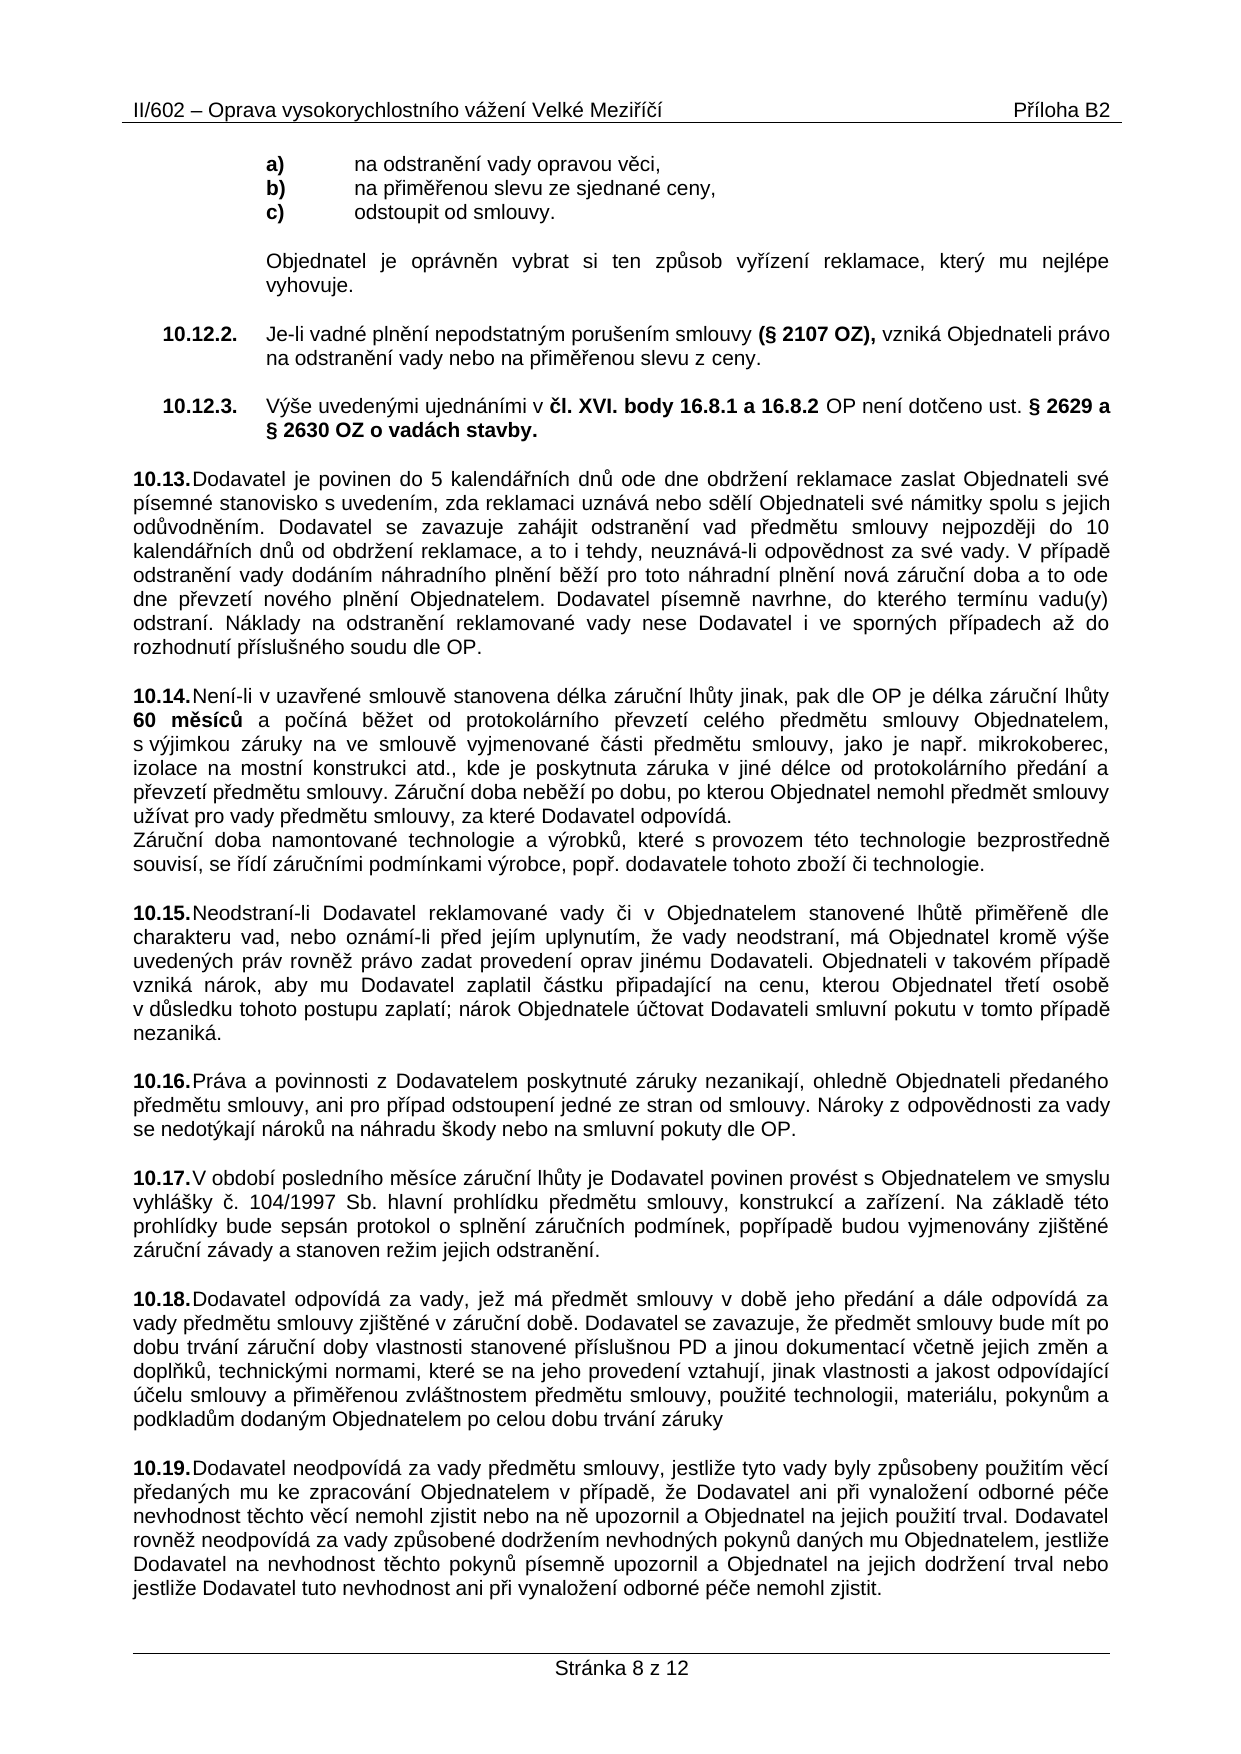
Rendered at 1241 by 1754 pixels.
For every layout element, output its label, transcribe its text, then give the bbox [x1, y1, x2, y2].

list Je-li vadné plnění nepodstatným porušením smlouvy (§ 2107 OZ), vzniká Objednateli právo na odstranění vady nebo na přiměřenou slevu z ceny. [162, 321, 1110, 369]
list V období posledního měsíce záruční lhůty je Dodavatel povinen provést s Objednatelem ve smyslu vyhlášky č. 104/1997 Sb. hlavní prohlídku předmětu smlouvy, konstrukcí a zařízení. Na základě této prohlídky bude sepsán protokol o splnění záručních podmínek, popřípadě budou vyjmenovány zjištěné záruční závady a stanoven režim jejich odstranění. [133, 1166, 1110, 1262]
list Výše uvedenými ujednáními v čl. XVI. body 16.8.1 a 16.8.2 OP není dotčeno ust. § 2629 a § 2630 OZ o vadách stavby. [162, 394, 1110, 442]
list Není-li v uzavřené smlouvě stanovena délka záruční lhůty jinak, pak dle OP je délka záruční lhůty 60 měsíců a počíná běžet od protokolárního převzetí celého předmětu smlouvy Objednatelem, s výjimkou záruky na ve smlouvě vyjmenované části předmětu smlouvy, jako je např. mikrokoberec, izolace na mostní konstrukci atd., kde je poskytnuta záruka v jiné délce od protokolárního předání a převzetí předmětu smlouvy. Záruční doba neběží po dobu, po kterou Objednatel nemohl předmět smlouvy užívat pro vady předmětu smlouvy, za které Dodavatel odpovídá. [133, 684, 1110, 828]
list Neodstraní-li Dodavatel reklamované vady či v Objednatelem stanovené lhůtě přiměřeně dle charakteru vad, nebo oznámí-li před jejím uplynutím, že vady neodstraní, má Objednatel kromě výše uvedených práv rovněž právo zadat provedení oprav jinému Dodavateli. Objednateli v takovém případě vzniká nárok, aby mu Dodavatel zaplatil částku připadající na cenu, kterou Objednatel třetí osobě v důsledku tohoto postupu zaplatí; nárok Objednatele účtovat Dodavateli smluvní pokutu v tomto případě nezaniká. [133, 901, 1110, 1044]
list Dodavatel je povinen do 5 kalendářních dnů ode dne obdržení reklamace zaslat Objednateli své písemné stanovisko s uvedením, zda reklamaci uznává nebo sdělí Objednateli své námitky spolu s jejich odůvodněním. Dodavatel se zavazuje zahájit odstranění vad předmětu smlouvy nejpozději do 10 kalendářních dnů od obdržení reklamace, a to i tehdy, neuznává-li odpovědnost za své vady. V případě odstranění vady dodáním náhradního plnění běží pro toto náhradní plnění nová záruční doba a to ode dne převzetí nového plnění Objednatelem. Dodavatel písemně navrhne, do kterého termínu vadu(y) odstraní. Náklady na odstranění reklamované vady nese Dodavatel i ve sporných případech až do rozhodnutí příslušného soudu dle OP. [133, 467, 1110, 659]
list na odstranění vady opravou věci, [266, 152, 1110, 176]
list Práva a povinnosti z Dodavatelem poskytnuté záruky nezanikají, ohledně Objednateli předaného předmětu smlouvy, ani pro případ odstoupení jedné ze stran od smlouvy. Nároky z odpovědnosti za vady se nedotýkají nároků na náhradu škody nebo na smluvní pokuty dle OP. [133, 1069, 1110, 1141]
list na přiměřenou slevu ze sjednané ceny, [266, 176, 1110, 199]
list odstoupit od smlouvy. [266, 199, 1110, 223]
list Dodavatel odpovídá za vady, jež má předmět smlouvy v době jeho předání a dále odpovídá za vady předmětu smlouvy zjištěné v záruční době. Dodavatel se zavazuje, že předmět smlouvy bude mít po dobu trvání záruční doby vlastnosti stanovené příslušnou PD a jinou dokumentací včetně jejich změn a doplňků, technickými normami, které se na jeho provedení vztahují, jinak vlastnosti a jakost odpovídající účelu smlouvy a přiměřenou zvláštnostem předmětu smlouvy, použité technologii, materiálu, pokynům a podkladům dodaným Objednatelem po celou dobu trvání záruky [133, 1287, 1110, 1431]
text Záruční doba namontované technologie a výrobků, které s provozem této technologie bezprostředně souvisí, se řídí záručními podmínkami výrobce, popř. dodavatele tohoto zboží či technologie. [133, 828, 1110, 876]
text Objednatel je oprávněn vybrat si ten způsob vyřízení reklamace, který mu nejlépe vyhovuje. [266, 248, 1110, 296]
list Dodavatel neodpovídá za vady předmětu smlouvy, jestliže tyto vady byly způsobeny použitím věcí předaných mu ke zpracování Objednatelem v případě, že Dodavatel ani při vynaložení odborné péče nevhodnost těchto věcí nemohl zjistit nebo na ně upozornil a Objednatel na jejich použití trval. Dodavatel rovněž neodpovídá za vady způsobené dodržením nevhodných pokynů daných mu Objednatelem, jestliže Dodavatel na nevhodnost těchto pokynů písemně upozornil a Objednatel na jejich dodržení trval nebo jestliže Dodavatel tuto nevhodnost ani při vynaložení odborné péče nemohl zjistit. [133, 1456, 1110, 1599]
